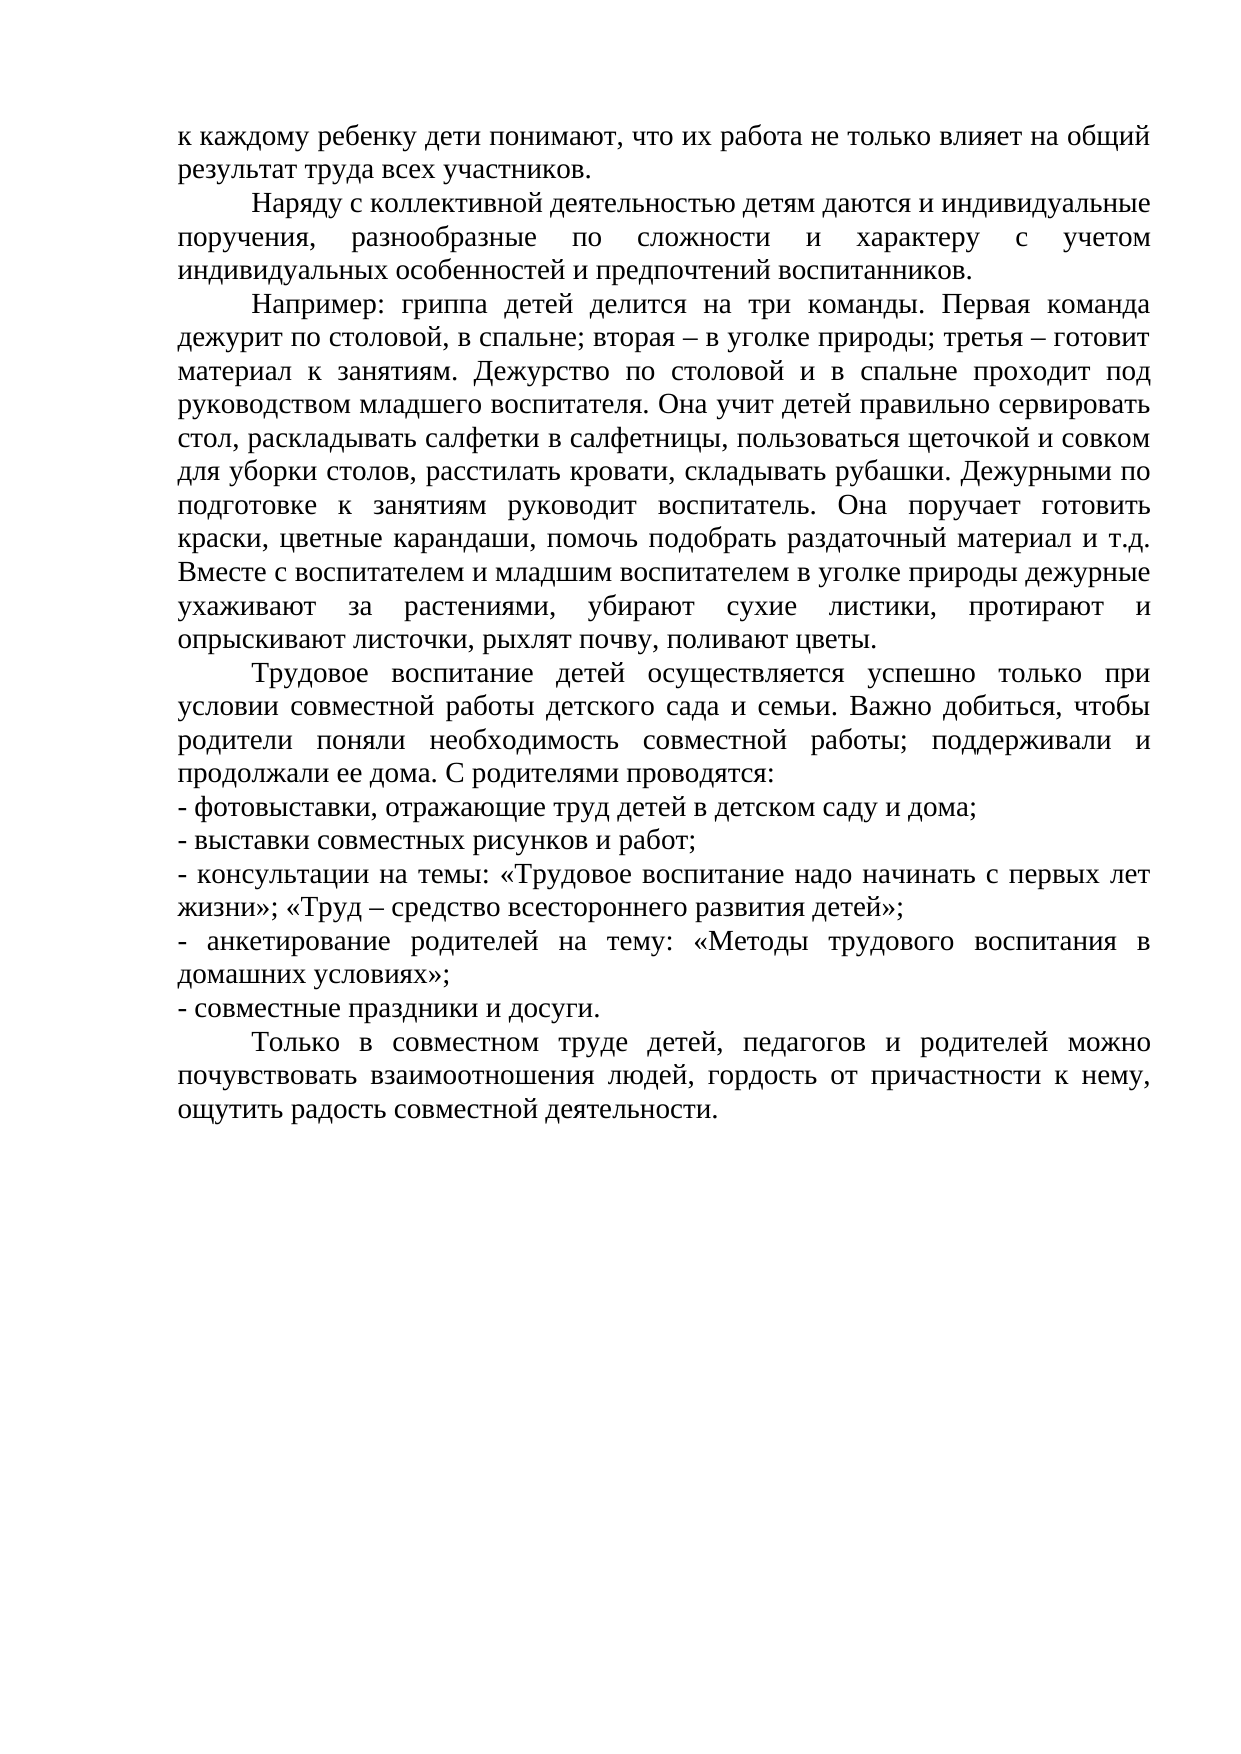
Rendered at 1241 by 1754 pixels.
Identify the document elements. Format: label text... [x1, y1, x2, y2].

text - консультации на темы: «Трудовое воспитание надо начинать с первых лет жизни»; «Труд – средство всестороннего развития детей»; [177, 856, 1152, 923]
text Только в совместном труде детей, педагогов и родителей можно почувствовать взаимоотношения людей, гордость от причастности к нему, ощутить радость совместной деятельности. [177, 1024, 1152, 1124]
text - фотовыставки, отражающие труд детей в детском саду и дома; [177, 789, 1152, 822]
text - совместные праздники и досуги. [177, 990, 1152, 1024]
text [177, 118, 1152, 185]
text - выставки совместных рисунков и работ; [177, 822, 1152, 856]
text - анкетирование родителей на тему: «Методы трудового воспитания в домашних условиях»; [177, 923, 1152, 990]
text Например: гриппа детей делится на три команды. Первая команда дежурит по столовой, в спальне; вторая – в уголке природы; третья – готовит материал к занятиям. Дежурство по столовой и в спальне проходит под руководством младшего воспитателя. Она учит детей правильно сервировать стол, раскладывать салфетки в салфетницы, пользоваться щеточкой и совком для уборки столов, расстилать кровати, складывать рубашки. Дежурными по подготовке к занятиям руководит воспитатель. Она поручает готовить краски, цветные карандаши, помочь подобрать раздаточный материал и т.д. Вместе с воспитателем и младшим воспитателем в уголке природы дежурные ухаживают за растениями, убирают сухие листики, протирают и опрыскивают листочки, рыхлят почву, поливают цветы. [177, 286, 1152, 655]
text Наряду с коллективной деятельностью детям даются и индивидуальные поручения, разнообразные по сложности и характеру с учетом индивидуальных особенностей и предпочтений воспитанников. [177, 185, 1152, 286]
text Трудовое воспитание детей осуществляется успешно только при условии совместной работы детского сада и семьи. Важно добиться, чтобы родители поняли необходимость совместной работы; поддерживали и продолжали ее дома. С родителями проводятся: [177, 655, 1152, 789]
